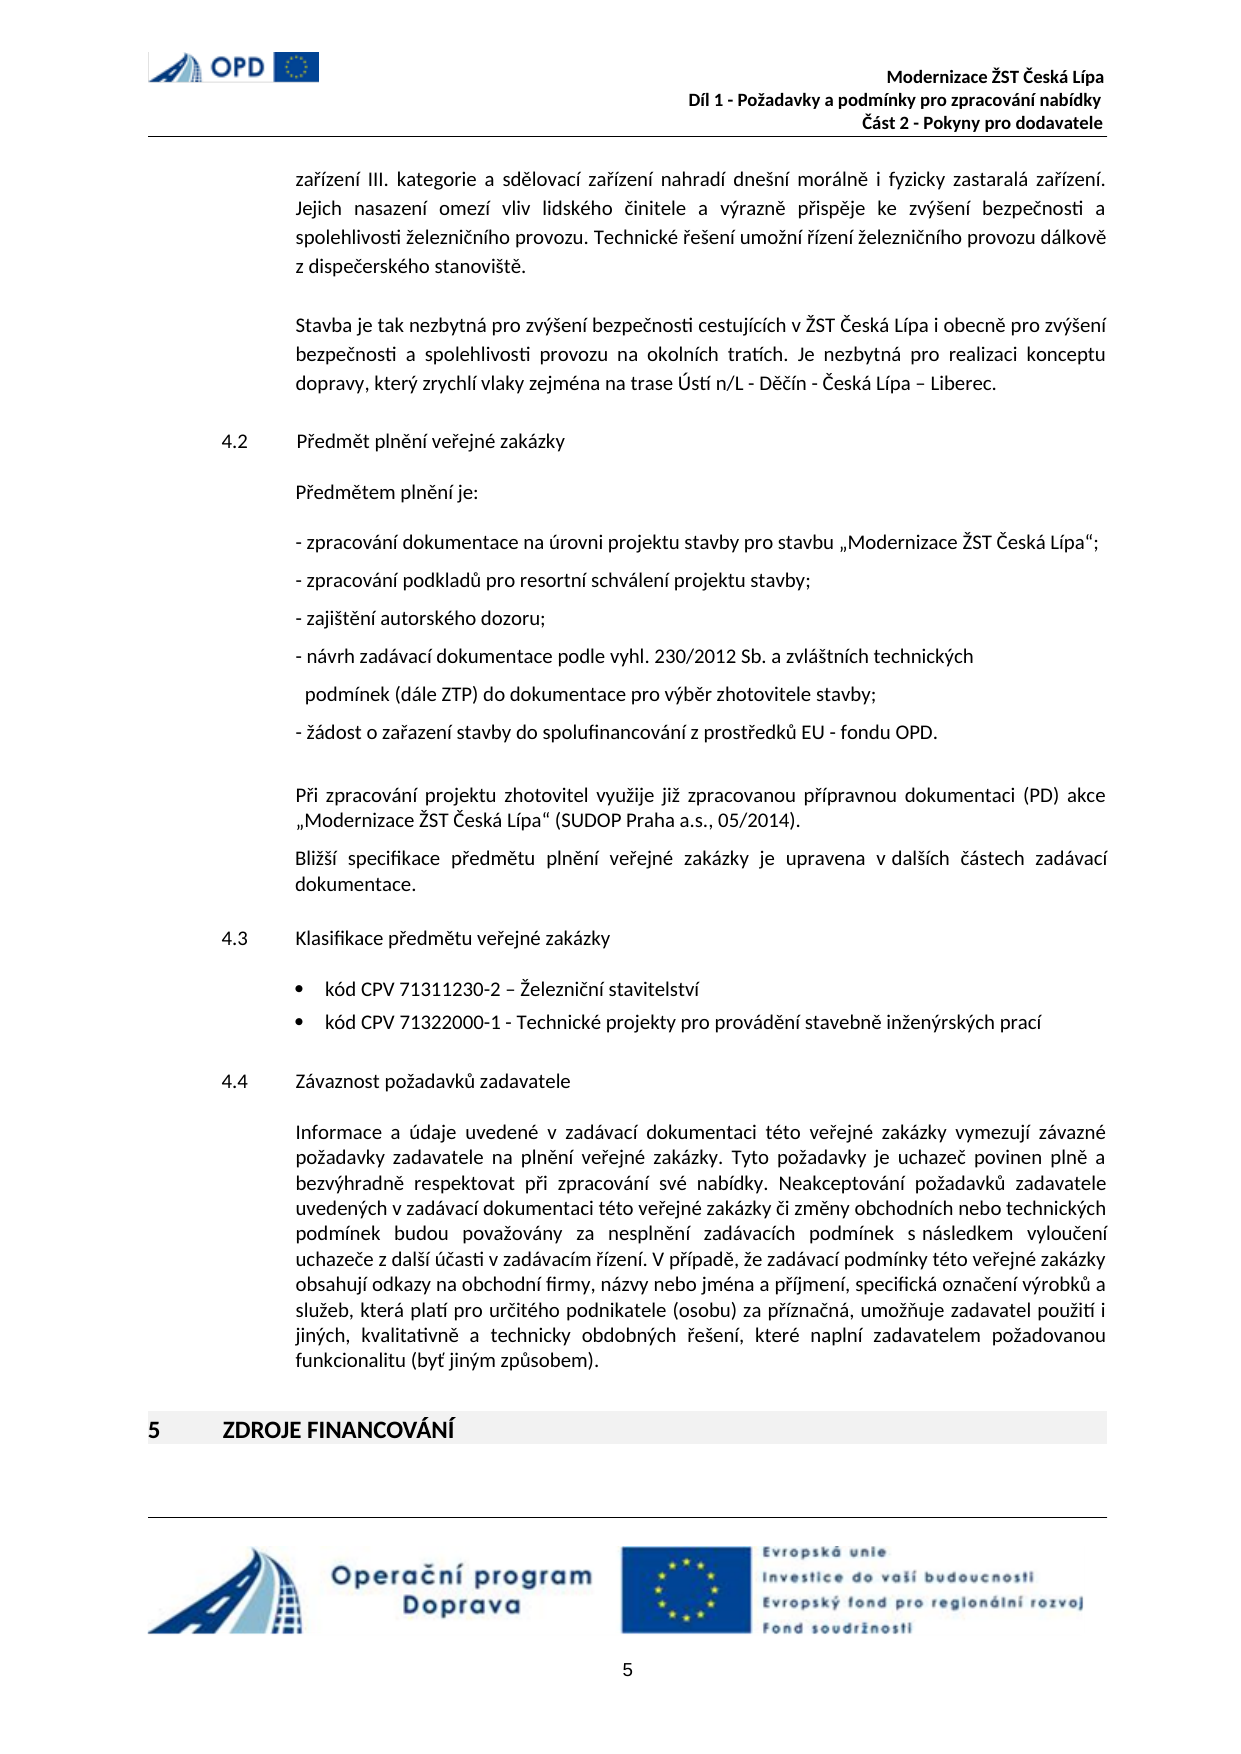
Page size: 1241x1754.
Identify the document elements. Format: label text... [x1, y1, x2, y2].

picture [147, 1546, 1085, 1637]
text - zpracování dokumentace na úrovni projektu stavby pro stavbu „Modernizace ŽST Česká Lípa“; [295, 529, 1107, 555]
text - žádost o zařazení stavby do spolufinancování z prostředků EU - fondu OPD. [295, 719, 1107, 744]
list Klasifikace předmětu veřejné zakázky [221, 925, 1107, 951]
text podmínek (dále ZTP) do dokumentace pro výběr zhotovitele stavby; [295, 681, 1107, 706]
text Bližší specifikace předmětu plnění veřejné zakázky je upravena v dalších částech zadávací dokumentace. [295, 846, 1107, 896]
text - návrh zadávací dokumentace podle vyhl. 230/2012 Sb. a zvláštních technických [295, 643, 1107, 668]
text - zajištění autorského dozoru; [295, 605, 1107, 631]
list kód CPV 71322000-1 - Technické projekty pro provádění stavebně inženýrských prací [295, 1001, 1107, 1035]
list Stavba je tak nezbytná pro zvýšení bezpečnosti cestujících v ŽST Česká Lípa i obecně pro zvýšení bezpečnosti a spolehlivosti provozu na okolních tratích. Je nezbytná pro realizaci konceptu dopravy, který zrychlí vlaky zejména na trase Ústí n/L - Děčín - Česká Lípa – Liberec. [295, 312, 1107, 396]
text Při zpracování projektu zhotovitel využije již zpracovanou přípravnou dokumentaci (PD) akce „Modernizace ŽST Česká Lípa“ (SUDOP Praha a.s., 05/2014). [295, 782, 1107, 833]
list kód CPV 71311230-2 – Železniční stavitelství [295, 976, 1107, 1001]
text Informace a údaje uvedené v zadávací dokumentaci této veřejné zakázky vymezují závazné požadavky zadavatele na plnění veřejné zakázky. Tyto požadavky je uchazeč povinen plně a bezvýhradně respektovat při zpracování své nabídky. Neakceptování požadavků zadavatele uvedených v zadávací dokumentaci této veřejné zakázky či změny obchodních nebo technických podmínek budou považovány za nesplnění zadávacích podmínek s následkem vyloučení uchazeče z další účasti v zadávacím řízení. V případě, že zadávací podmínky této veřejné zakázky obsahují odkazy na obchodní firmy, názvy nebo jména a příjmení, specifická označení výrobků a služeb, která platí pro určitého podnikatele (osobu) za příznačná, umožňuje zadavatel použití i jiných, kvalitativně a technicky obdobných řešení, které naplní zadavatelem požadovanou funkcionalitu (byť jiným způsobem). [295, 1119, 1107, 1373]
subtitle ZDROJE FINANCOVÁNÍ [148, 1411, 1107, 1444]
text - zpracování podkladů pro resortní schválení projektu stavby; [295, 567, 1107, 593]
list Předmět plnění veřejné zakázky [221, 428, 1107, 454]
list Závaznost požadavků zadavatele [221, 1068, 1107, 1093]
text Předmětem plnění je: [295, 479, 1107, 505]
picture [147, 52, 319, 84]
